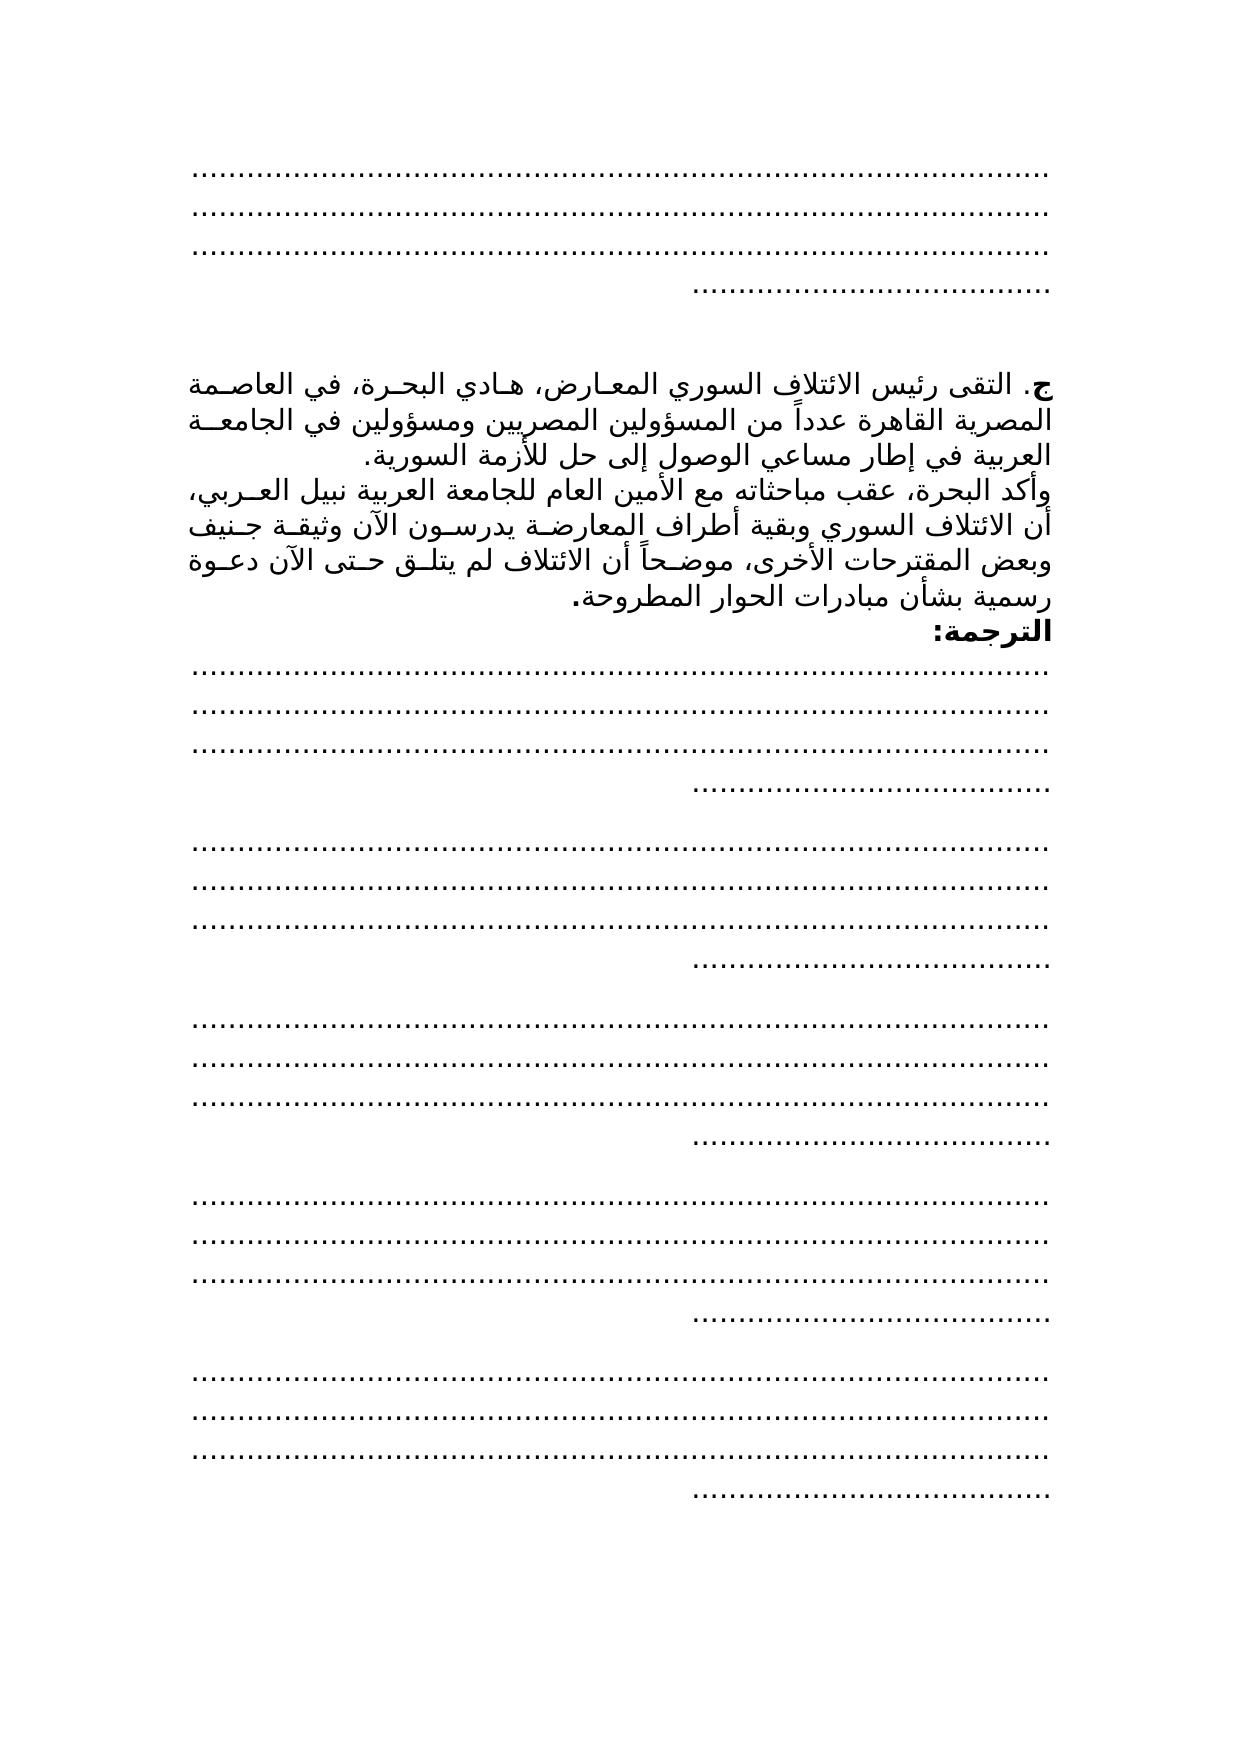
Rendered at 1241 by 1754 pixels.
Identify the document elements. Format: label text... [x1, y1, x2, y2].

text ج. التقى رئيس الائتلاف السوري المعارض، هادي البحرة، في العاصمة المصرية القاهرة عدداً من المسؤولين المصريين ومسؤولين في الجامعة العربية في إطار مساعي الوصول إلى حل للأزمة السورية. [187, 366, 1053, 472]
text الترجمة: [187, 613, 1053, 648]
text وأكد البحرة، عقب مباحثاته مع الأمين العام للجامعة العربية نبيل العربي، أن الائتلاف السوري وبقية أطراف المعارضة يدرسون الآن وثيقة جنيف وبعض المقترحات الأخرى، موضحاً أن الائتلاف لم يتلق حتى الآن دعوة رسمية بشأن مبادرات الحوار المطروحة. [187, 472, 1053, 613]
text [187, 150, 1053, 301]
